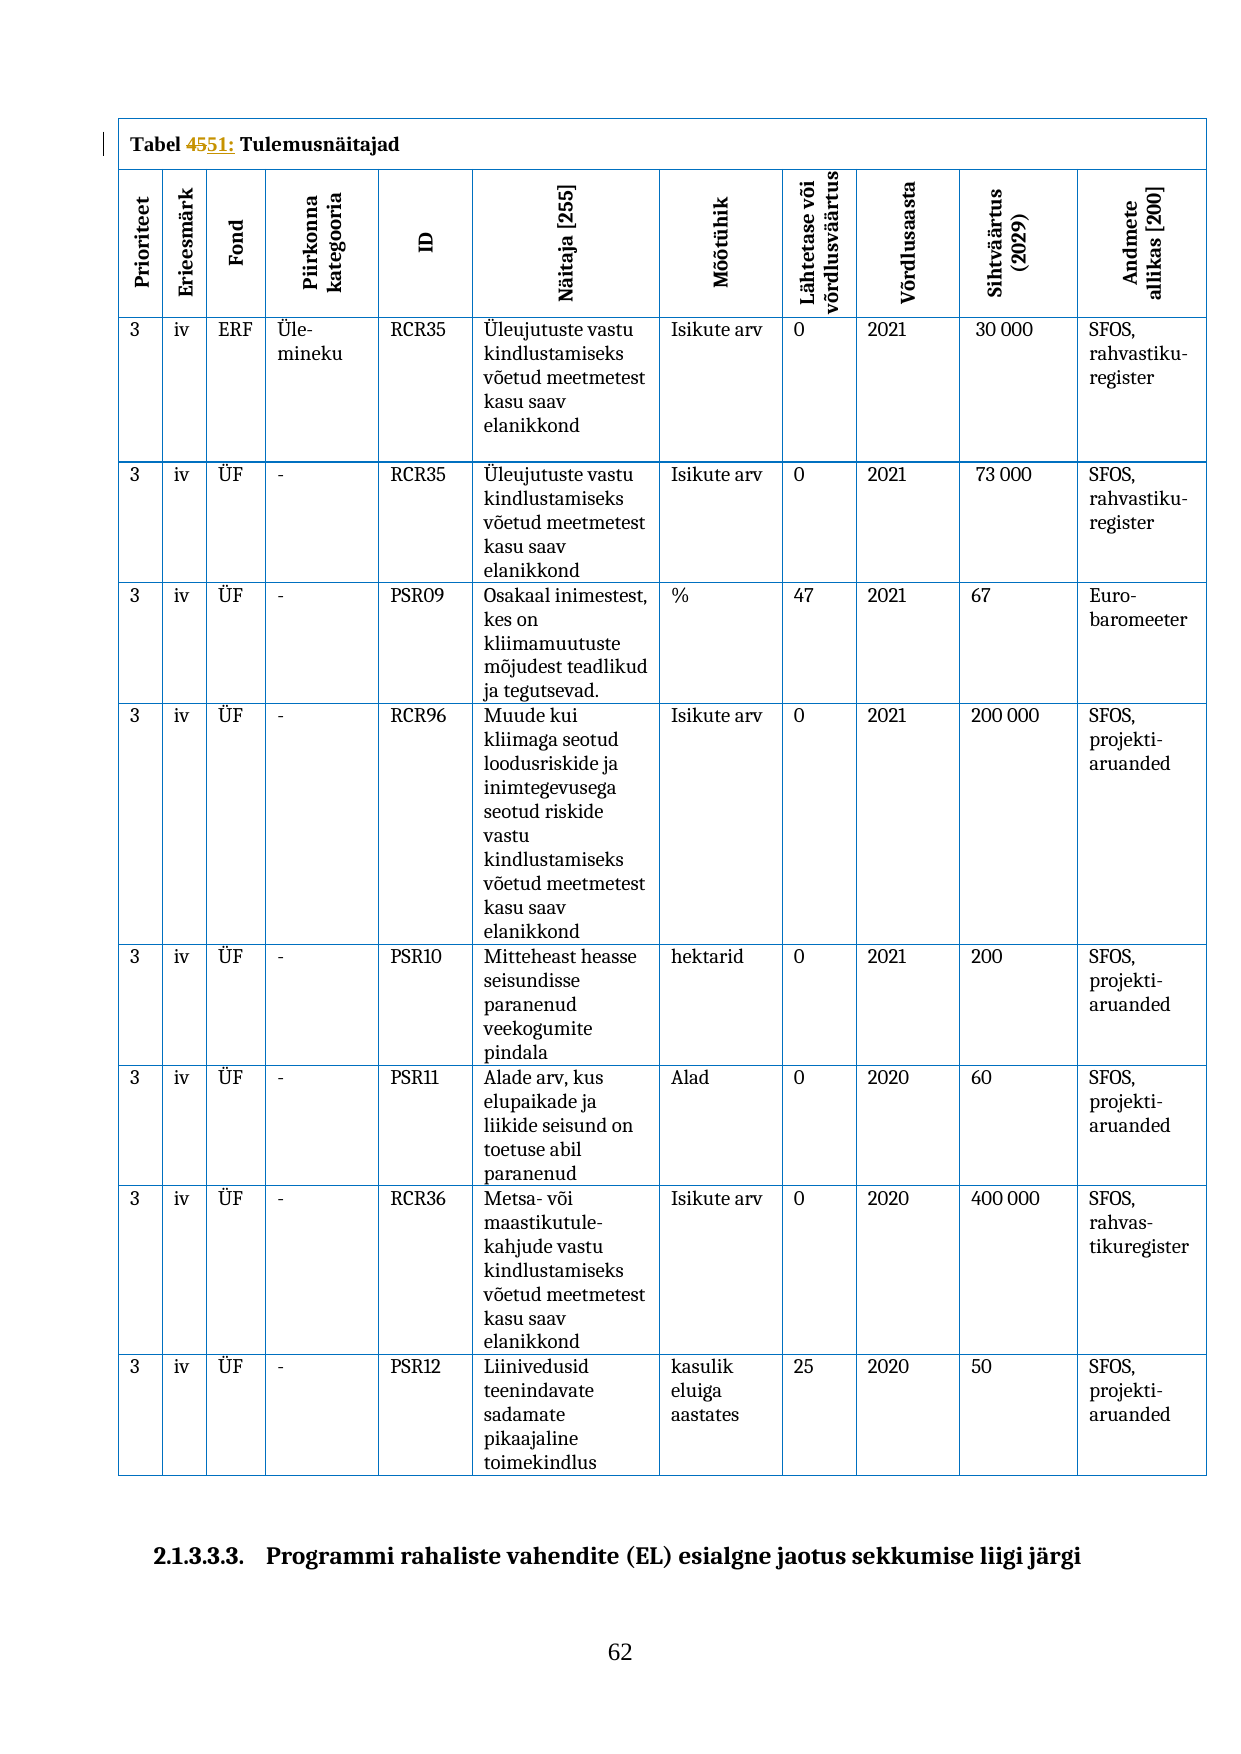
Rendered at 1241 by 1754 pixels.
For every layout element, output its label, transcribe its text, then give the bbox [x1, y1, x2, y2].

table_cell ÜF [207, 1186, 265, 1354]
table_cell 0 [783, 1066, 856, 1185]
table_cell Mitteheast heasse seisundisse paranenud veekogumite pindala [473, 945, 659, 1064]
table_cell Isikute arv [660, 1186, 782, 1354]
table_cell 3 [119, 1186, 162, 1354]
table_cell iv [163, 463, 206, 582]
table_cell ÜF [207, 945, 265, 1064]
table_cell 2021 [857, 318, 959, 461]
table_cell 0 [783, 704, 856, 944]
table_cell 200 [960, 945, 1077, 1064]
table_cell PSR09 [379, 583, 472, 703]
table_cell PSR10 [379, 945, 472, 1064]
table_cell Metsa- või maastikutule-kahjude vastu kindlustamiseks võetud meetmetest kasu saav elanikkond [473, 1186, 659, 1354]
table_cell - [266, 945, 378, 1064]
table_header Tabel : Tulemusnäitajad [119, 119, 1206, 169]
table_cell RCR36 [379, 1186, 472, 1354]
table_cell RCR35 [379, 463, 472, 582]
table_cell 73 000 [960, 463, 1077, 582]
table_cell 3 [119, 318, 162, 461]
table_cell Näitaja [255] [473, 170, 659, 317]
table_cell 3 [119, 945, 162, 1064]
table_cell ID [379, 170, 472, 317]
table_cell 67 [960, 583, 1077, 703]
table_cell Alade arv, kus elupaikade ja liikide seisund on toetuse abil paranenud [473, 1066, 659, 1185]
table_cell 2020 [857, 1186, 959, 1354]
table_cell - [266, 463, 378, 582]
table_cell ÜF [207, 1066, 265, 1185]
table_cell Üle-mineku [266, 318, 378, 461]
table_cell 0 [783, 1186, 856, 1354]
table_cell Võrdlusaasta [857, 170, 959, 317]
table_cell Üleujutuste vastu kindlustamiseks võetud meetmetest kasu saav elanikkond [473, 318, 659, 461]
table_cell iv [163, 583, 206, 703]
table_cell iv [163, 704, 206, 944]
table_cell PSR11 [379, 1066, 472, 1185]
table_cell PSR12 [379, 1355, 472, 1475]
table_cell 2020 [857, 1355, 959, 1475]
table_cell 0 [783, 945, 856, 1064]
table_cell hektarid [660, 945, 782, 1064]
table_cell iv [163, 318, 206, 461]
table_cell SFOS, projekti-aruanded [1078, 945, 1206, 1064]
table_cell Andmete allikas [200] [1078, 170, 1206, 317]
table_cell 3 [119, 1355, 162, 1475]
table_cell iv [163, 1355, 206, 1475]
table_cell RCR96 [379, 704, 472, 944]
subtitle Programmi rahaliste vahendite (EL) esialgne jaotus sekkumise liigi järgi [153, 1542, 1122, 1571]
table_cell - [266, 583, 378, 703]
table_cell 30 000 [960, 318, 1077, 461]
table_cell 60 [960, 1066, 1077, 1185]
table_cell % [660, 583, 782, 703]
table_cell 400 000 [960, 1186, 1077, 1354]
table_cell 50 [960, 1355, 1077, 1475]
table_cell iv [163, 945, 206, 1064]
table_cell Euro-baromeeter [1078, 583, 1206, 703]
table_cell Isikute arv [660, 463, 782, 582]
table_cell 3 [119, 463, 162, 582]
table_cell Isikute arv [660, 704, 782, 944]
table_cell ÜF [207, 704, 265, 944]
table_cell 2021 [857, 945, 959, 1064]
table_cell RCR35 [379, 318, 472, 461]
table_cell Alad [660, 1066, 782, 1185]
table_cell Prioriteet [119, 170, 162, 317]
table_cell SFOS, projekti-aruanded [1078, 1066, 1206, 1185]
table_cell 47 [783, 583, 856, 703]
table_cell Muude kui kliimaga seotud loodusriskide ja inimtegevusega seotud riskide vastu kindlustamiseks võetud meetmetest kasu saav elanikkond [473, 704, 659, 944]
table_cell 2021 [857, 463, 959, 582]
table_cell Lähtetase või võrdlusväärtus [783, 170, 856, 317]
table_cell 25 [783, 1355, 856, 1475]
table_cell Erieesmärk [163, 170, 206, 317]
table_cell iv [163, 1066, 206, 1185]
table_cell ÜF [207, 583, 265, 703]
table_cell - [266, 1355, 378, 1475]
table_cell Osakaal inimestest, kes on kliimamuutuste mõjudest teadlikud ja tegutsevad. [473, 583, 659, 703]
table_cell 2020 [857, 1066, 959, 1185]
table_cell 3 [119, 583, 162, 703]
table_cell 3 [119, 1066, 162, 1185]
table_cell SFOS, projekti-aruanded [1078, 704, 1206, 944]
table_cell 2021 [857, 583, 959, 703]
table_cell Isikute arv [660, 318, 782, 461]
table_cell Üleujutuste vastu kindlustamiseks võetud meetmetest kasu saav elanikkond [473, 463, 659, 582]
table_cell Mõõtühik [660, 170, 782, 317]
table_cell Fond [207, 170, 265, 317]
table_cell 2021 [857, 704, 959, 944]
table_cell Liinivedusid teenindavate sadamate pikaajaline toimekindlus [473, 1355, 659, 1475]
table_cell 200 000 [960, 704, 1077, 944]
table_cell 3 [119, 704, 162, 944]
table_cell kasulik eluiga aastates [660, 1355, 782, 1475]
table_cell - [266, 704, 378, 944]
table_cell ÜF [207, 1355, 265, 1475]
table_cell SFOS, rahvastiku-register [1078, 463, 1206, 582]
table_cell ERF [207, 318, 265, 461]
table_cell 0 [783, 463, 856, 582]
table_cell SFOS, rahvastiku-register [1078, 318, 1206, 461]
table_cell SFOS, projekti-aruanded [1078, 1355, 1206, 1475]
table_cell Piirkonna kategooria [266, 170, 378, 317]
table_cell Sihtväärtus (2029) [960, 170, 1077, 317]
table_cell - [266, 1186, 378, 1354]
table_cell SFOS, rahvas-tikuregister [1078, 1186, 1206, 1354]
table_cell - [266, 1066, 378, 1185]
table_cell 0 [783, 318, 856, 461]
table_cell iv [163, 1186, 206, 1354]
table_cell ÜF [207, 463, 265, 582]
